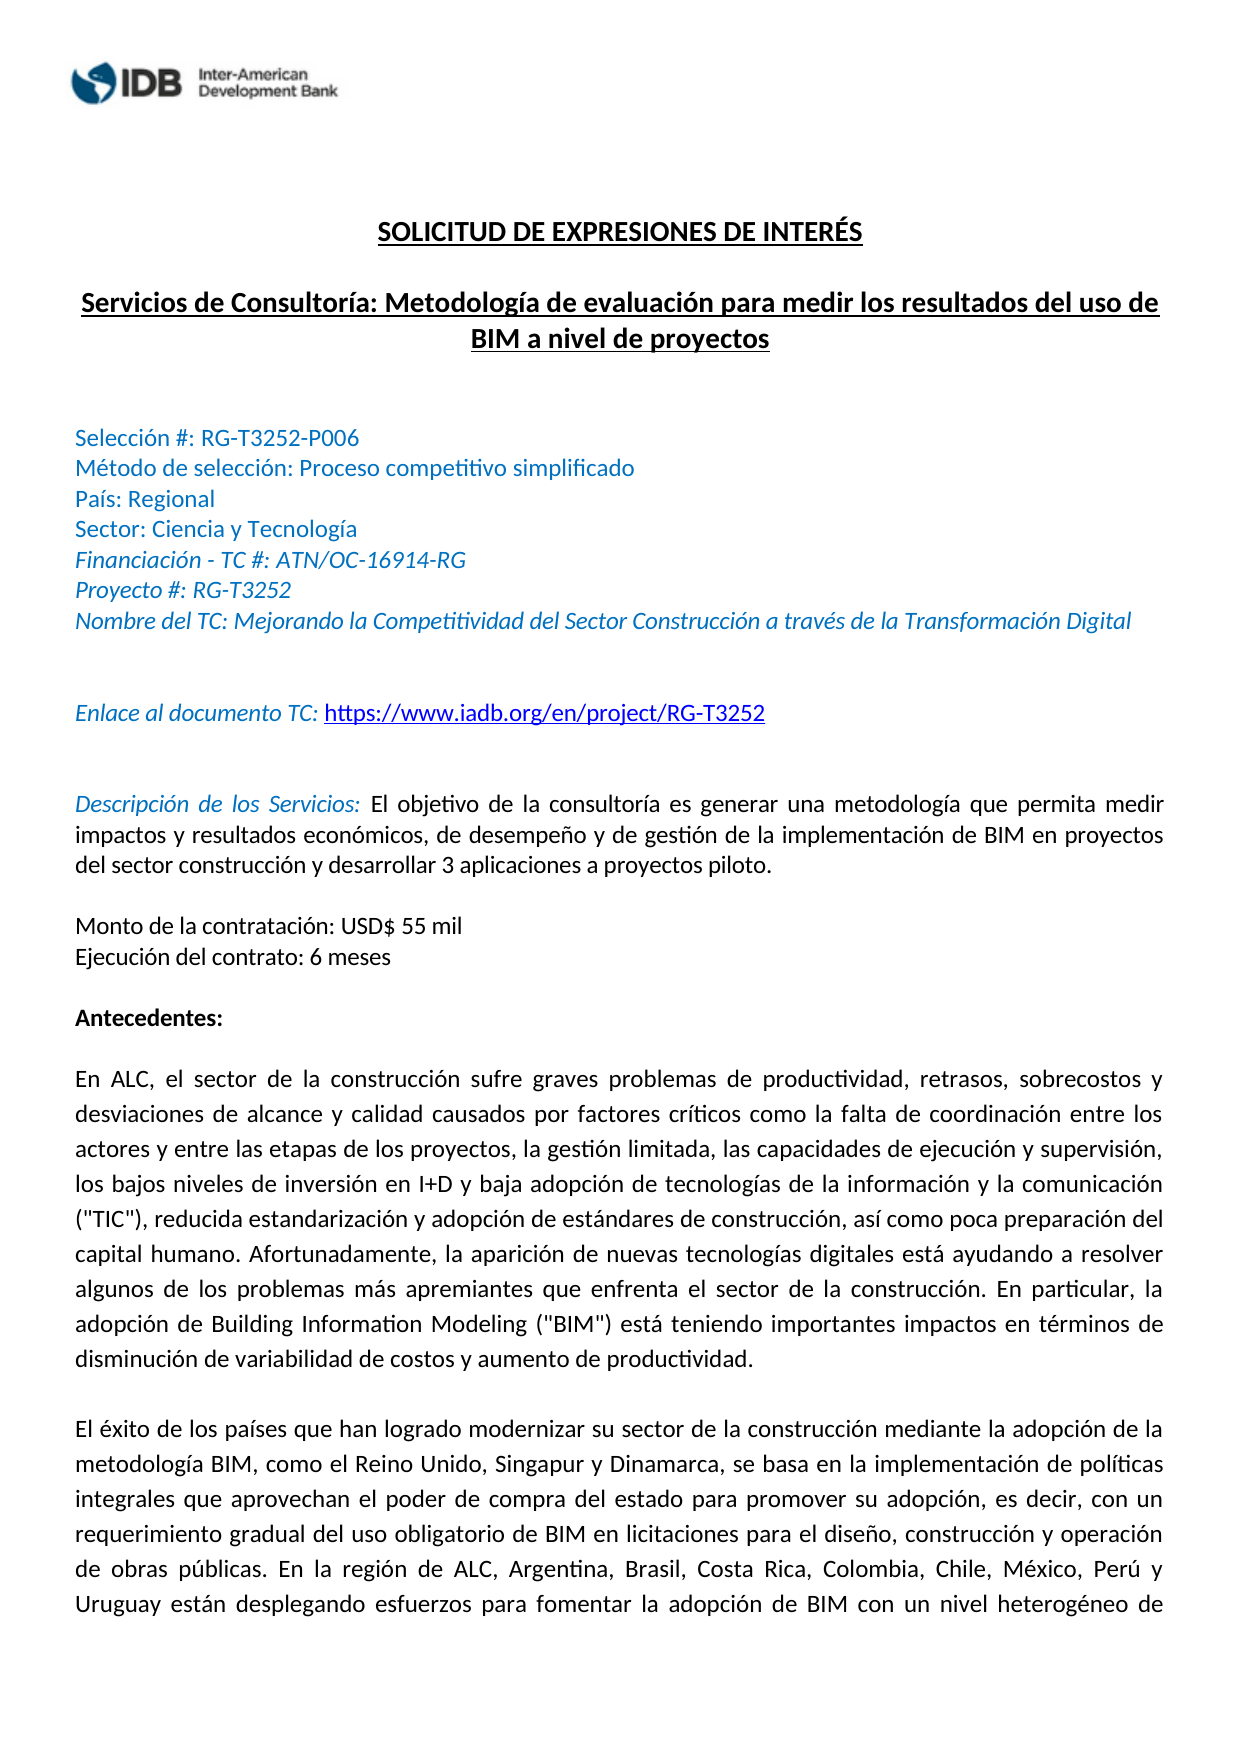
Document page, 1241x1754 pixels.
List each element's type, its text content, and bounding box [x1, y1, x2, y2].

text En ALC, el sector de la construcción sufre graves problemas de productividad, retrasos, sobrecostos y desviaciones de alcance y calidad causados por factores críticos como la falta de coordinación entre los actores y entre las etapas de los proyectos, la gestión limitada, las capacidades de ejecución y supervisión, los bajos niveles de inversión en I+D y baja adopción de tecnologías de la información y la comunicación ("TIC"), reducida estandarización y adopción de estándares de construcción, así como poca preparación del capital humano. Afortunadamente, la aparición de nuevas tecnologías digitales está ayudando a resolver algunos de los problemas más apremiantes que enfrenta el sector de la construcción. En particular, la adopción de Building Information Modeling ("BIM") está teniendo importantes impactos en términos de disminución de variabilidad de costos y aumento de productividad. [75, 1063, 1165, 1373]
text Sector: Ciencia y Tecnología [75, 513, 1165, 544]
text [75, 1413, 1165, 1618]
text Monto de la contratación: USD$ 55 mil [75, 910, 1165, 941]
picture [57, 42, 378, 124]
subtitle SOLICITUD DE EXPRESIONES DE INTERÉS [75, 213, 1165, 249]
text Selección #: RG-T3252-P006 [75, 422, 1165, 452]
text Descripción de los Servicios: El objetivo de la consultoría es generar una metodología que permita medir impactos y resultados económicos, de desempeño y de gestión de la implementación de BIM en proyectos del sector construcción y desarrollar 3 aplicaciones a proyectos piloto. [75, 788, 1165, 880]
text Enlace al documento TC: https://www.iadb.org/en/project/RG-T3252 [75, 697, 1165, 727]
text Método de selección: Proceso competitivo simplificado [75, 452, 1165, 483]
text Ejecución del contrato: 6 meses [75, 941, 1165, 971]
text Nombre del TC: Mejorando la Competitividad del Sector Construcción a través de la Transformación Digital [75, 605, 1165, 636]
text Proyecto #: RG-T3252 [75, 574, 1165, 605]
text Financiación - TC #: ATN/OC-16914-RG [75, 544, 1165, 574]
subtitle Servicios de Consultoría: Metodología de evaluación para medir los resultados del uso de BIM a nivel de proyectos [75, 284, 1165, 356]
text Antecedentes: [75, 1002, 1165, 1032]
text País: Regional [75, 483, 1165, 513]
